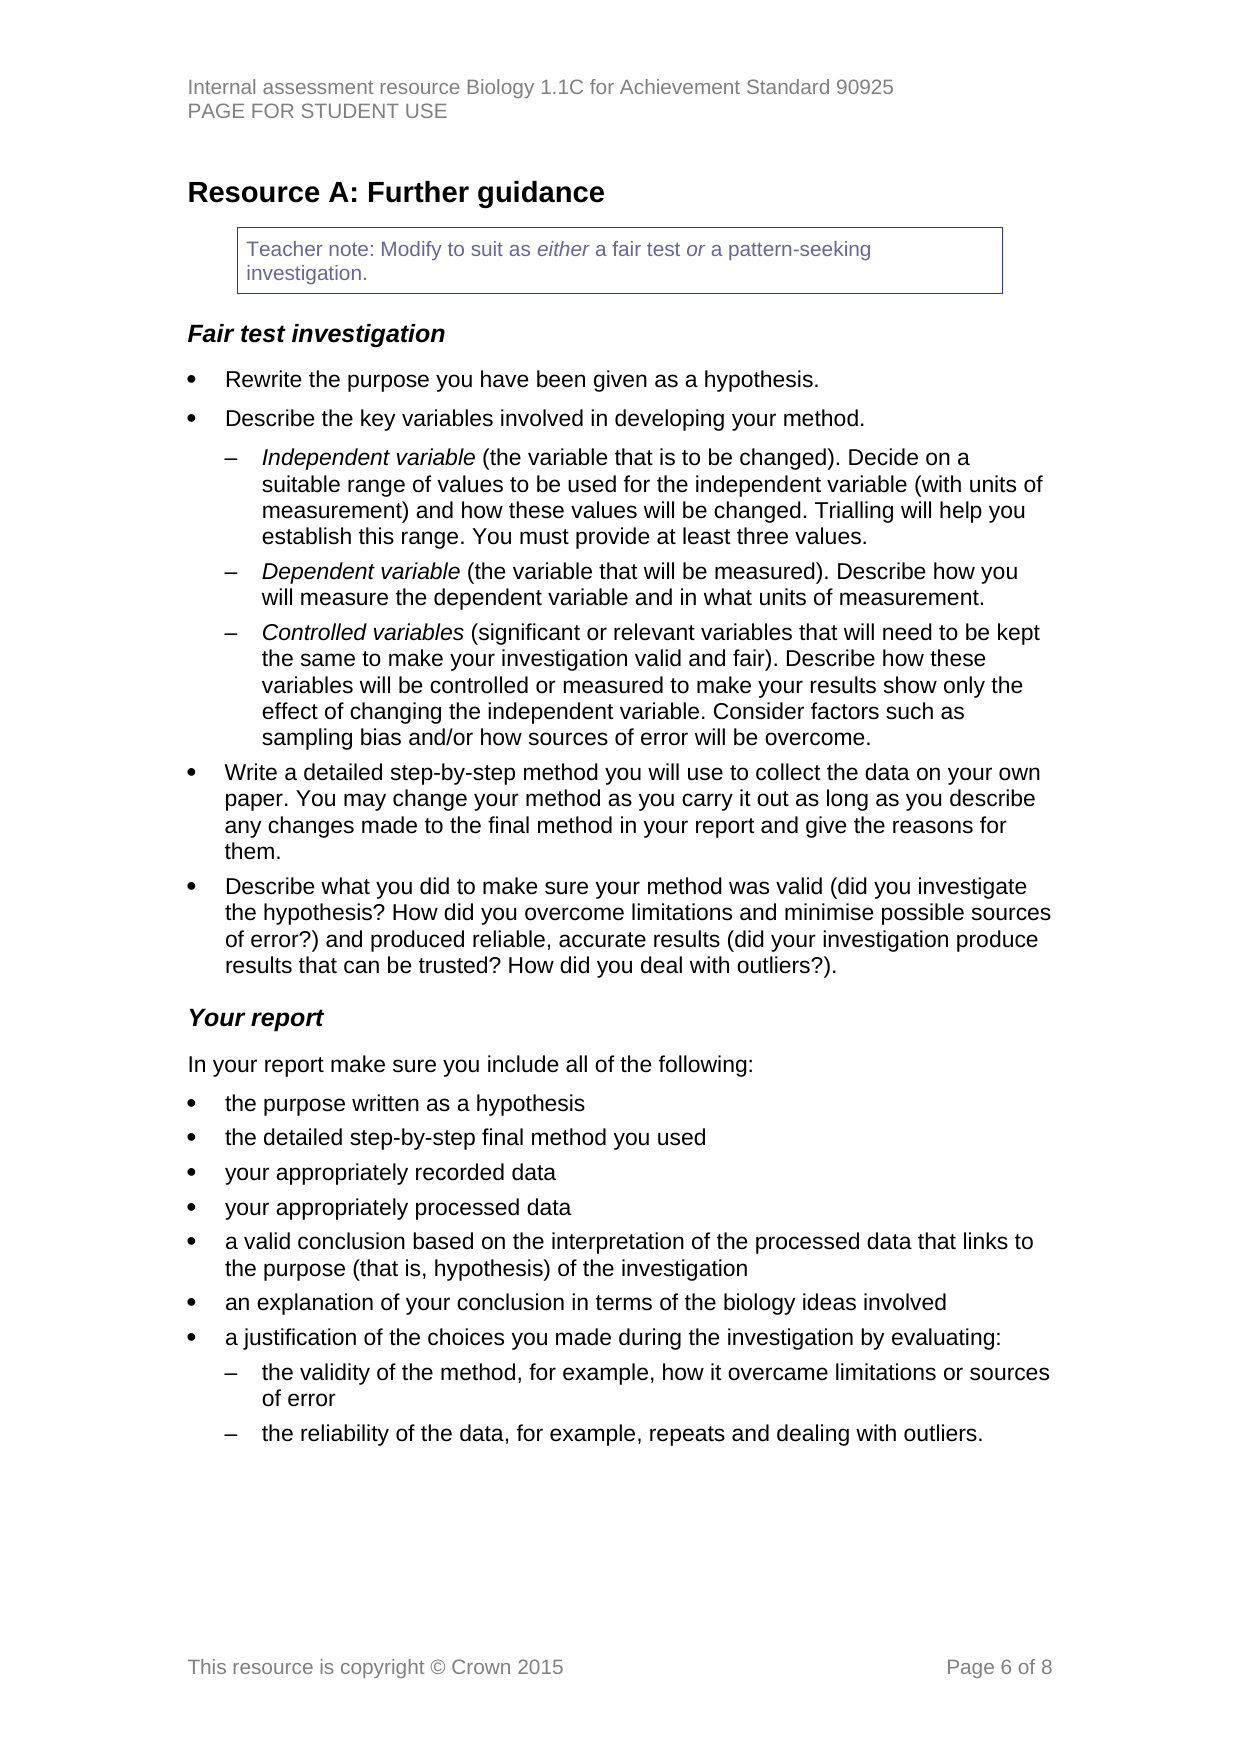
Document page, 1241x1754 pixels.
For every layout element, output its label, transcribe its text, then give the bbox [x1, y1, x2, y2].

list your appropriately recorded data [187, 1159, 1053, 1185]
list the validity of the method, for example, how it overcame limitations or sources of error [224, 1359, 1053, 1411]
text Teacher note: Modify to suit as either a fair test or a pattern-seeking investigation. [238, 228, 1002, 293]
list the reliability of the data, for example, repeats and dealing with outliers. [224, 1420, 1053, 1446]
text In your report make sure you include all of the following: [187, 1051, 1053, 1077]
subtitle Resource A: Further guidance [187, 175, 1053, 208]
list Describe what you did to make sure your method was valid (did you investigate the hypothesis? How did you overcome limitations and minimise possible sources of error?) and produced reliable, accurate results (did your investigation produce results that can be trusted? How did you deal with outliers?). [187, 873, 1053, 978]
list Independent variable (the variable that is to be changed). Decide on a suitable range of values to be used for the independent variable (with units of measurement) and how these values will be changed. Trialling will help you establish this range. You must provide at least three values. [224, 444, 1053, 549]
list a valid conclusion based on the interpretation of the processed data that links to the purpose (that is, hypothesis) of the investigation [187, 1228, 1053, 1281]
list the purpose written as a hypothesis [187, 1089, 1053, 1116]
subtitle Fair test investigation [187, 319, 1053, 348]
list Rewrite the purpose you have been given as a hypothesis. [187, 366, 1053, 393]
list Write a detailed step-by-step method you will use to collect the data on your own paper. You may change your method as you carry it out as long as you describe any changes made to the final method in your report and give the reasons for them. [187, 759, 1053, 864]
list your appropriately processed data [187, 1194, 1053, 1220]
subtitle Your report [187, 1003, 1053, 1032]
list Controlled variables (significant or relevant variables that will need to be kept the same to make your investigation valid and fair). Describe how these variables will be controlled or measured to make your results show only the effect of changing the independent variable. Consider factors such as sampling bias and/or how sources of error will be overcome. [224, 619, 1053, 751]
list an explanation of your conclusion in terms of the biology ideas involved [187, 1289, 1053, 1316]
list a justification of the choices you made during the investigation by evaluating: [187, 1324, 1053, 1350]
list Describe the key variables involved in developing your method. [187, 405, 1053, 432]
list the detailed step-by-step final method you used [187, 1124, 1053, 1151]
list Dependent variable (the variable that will be measured). Describe how you will measure the dependent variable and in what units of measurement. [224, 558, 1053, 611]
